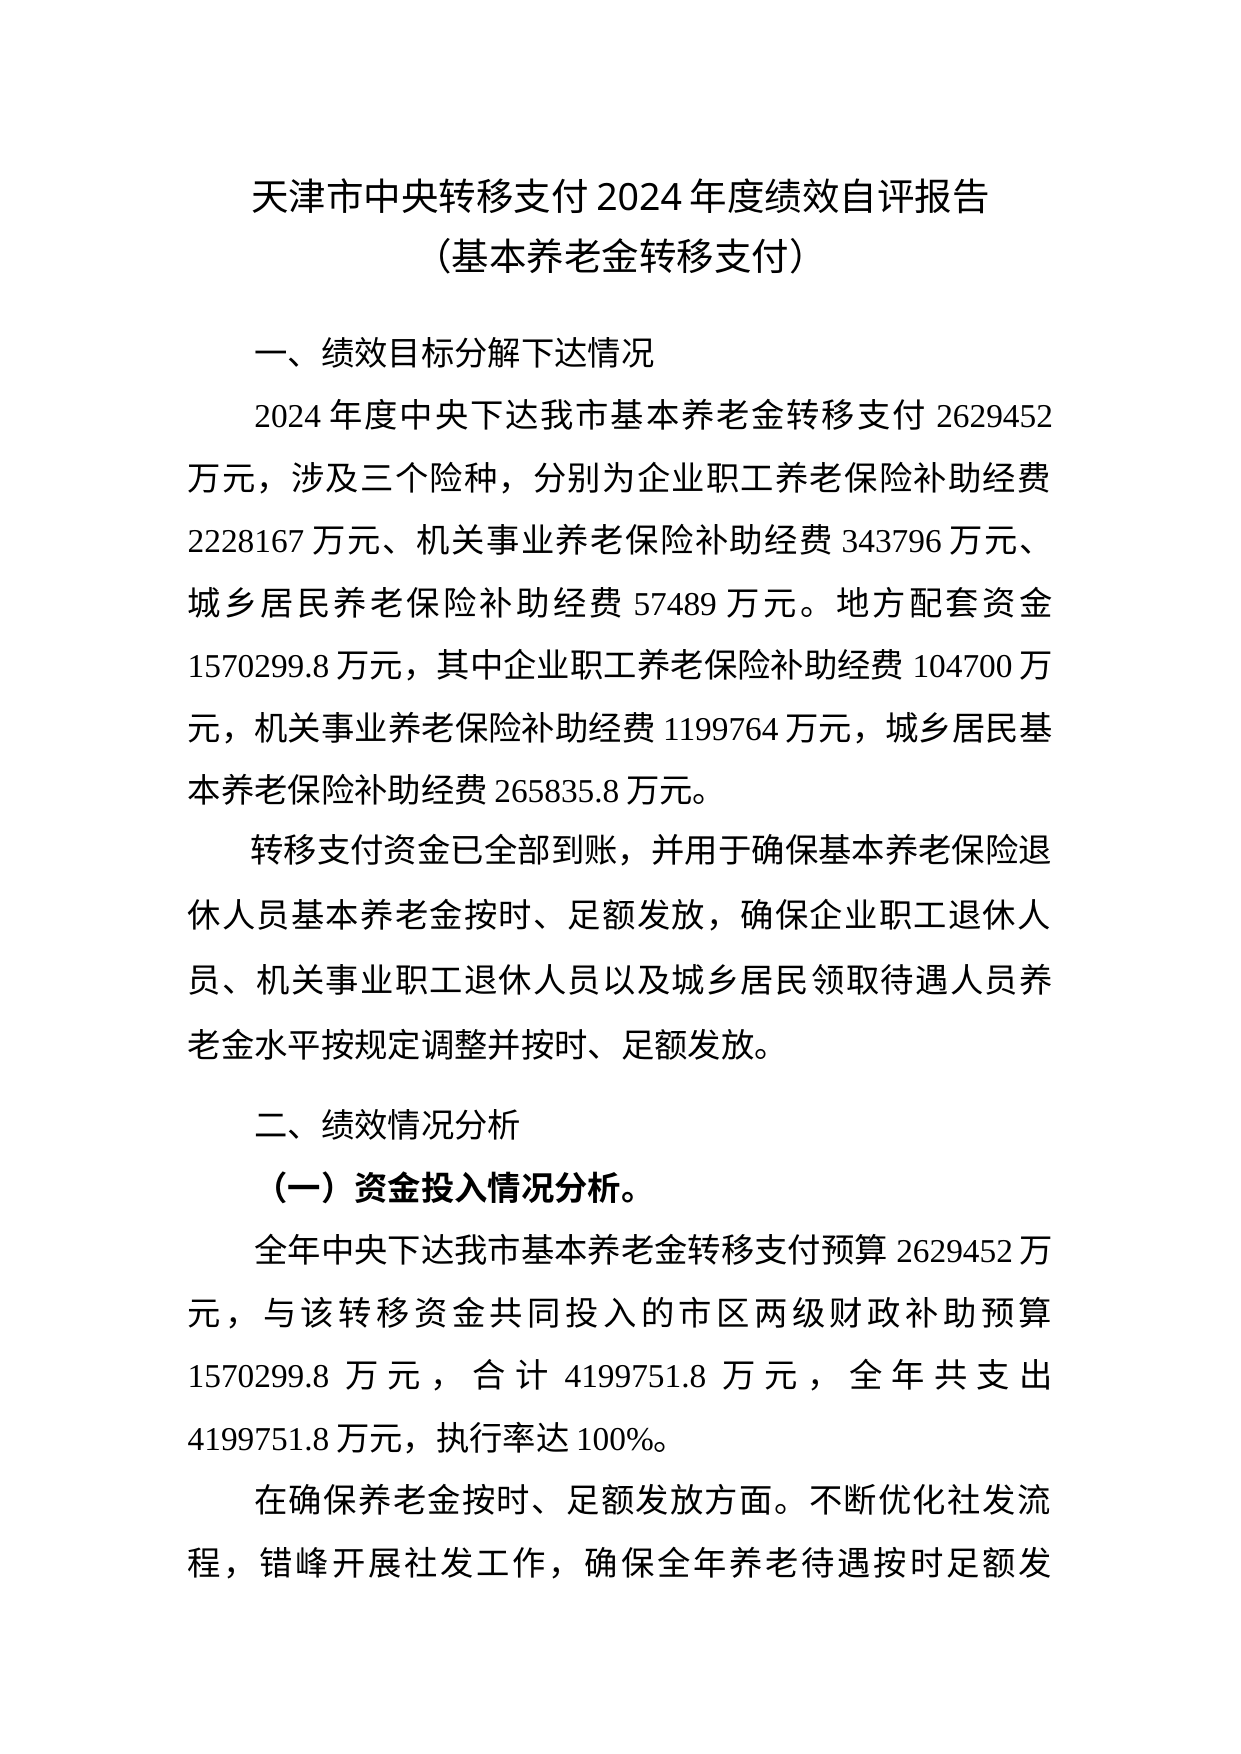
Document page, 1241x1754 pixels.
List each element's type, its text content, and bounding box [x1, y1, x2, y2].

text 二、绩效情况分析 [187, 1088, 1053, 1150]
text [187, 1463, 1053, 1588]
text 全年中央下达我市基本养老金转移支付预算2629452万元，与该转移资金共同投入的市区两级财政补助预算1570299.8万元，合计4199751.8万元，全年共支出4199751.8万元，执行率达100%。 [187, 1213, 1053, 1463]
text （基本养老金转移支付） [187, 222, 1053, 283]
text 天津市中央转移支付2024年度绩效自评报告 [187, 162, 1053, 222]
text 转移支付资金已全部到账，并用于确保基本养老保险退休人员基本养老金按时、足额发放，确保企业职工退休人员、机关事业职工退休人员以及城乡居民领取待遇人员养老金水平按规定调整并按时、足额发放。 [187, 815, 1053, 1075]
text 一、绩效目标分解下达情况 [187, 315, 1053, 378]
text 2024年度中央下达我市基本养老金转移支付2629452万元，涉及三个险种，分别为企业职工养老保险补助经费2228167万元、机关事业养老保险补助经费343796万元、城乡居民养老保险补助经费57489万元。地方配套资金1570299.8万元，其中企业职工养老保险补助经费104700万元，机关事业养老保险补助经费1199764万元，城乡居民基本养老保险补助经费265835.8万元。 [187, 378, 1053, 815]
text （一）资金投入情况分析。 [187, 1150, 1053, 1213]
